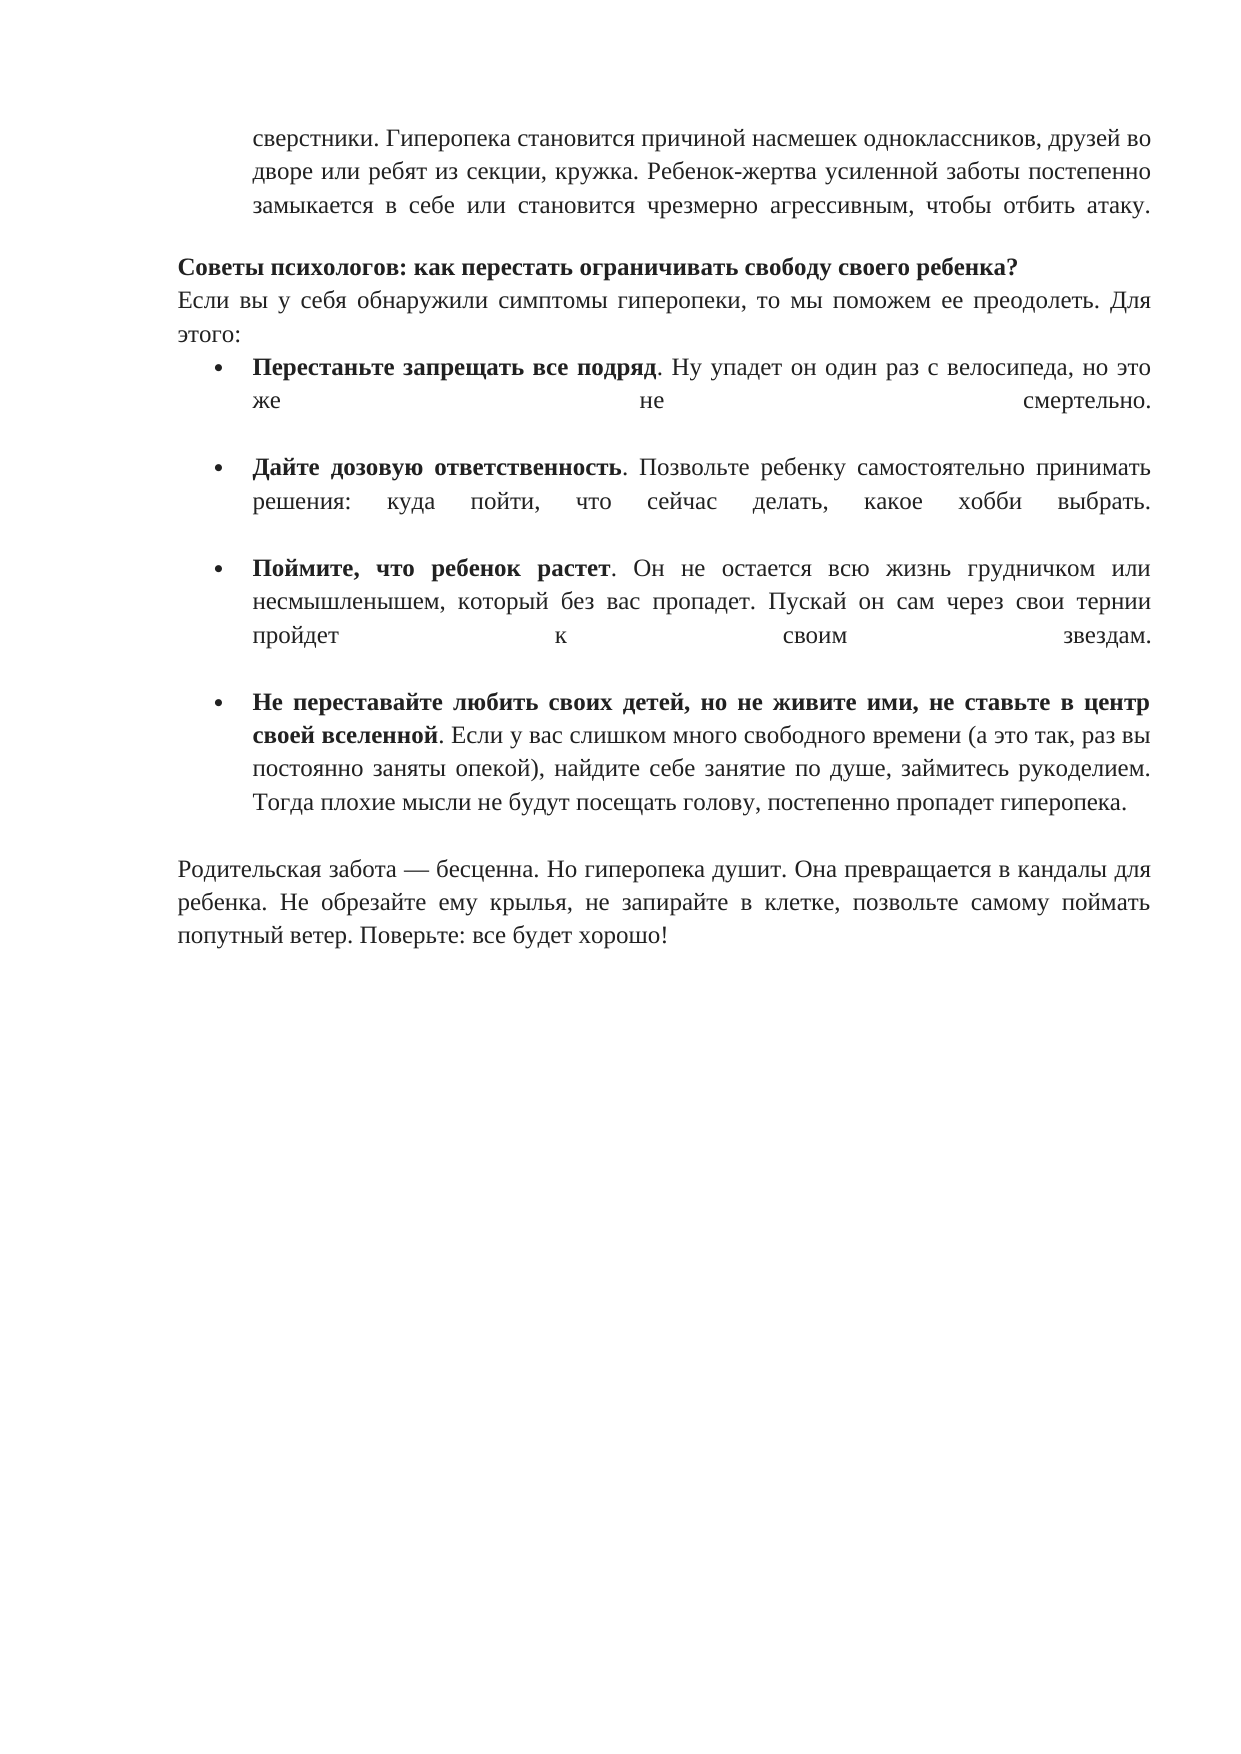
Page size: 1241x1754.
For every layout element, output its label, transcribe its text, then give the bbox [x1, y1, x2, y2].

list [215, 118, 1152, 252]
text Если вы у себя обнаружили симптомы гиперопеки, то мы поможем ее преодолеть. Для этого: [177, 281, 1152, 347]
text Родительская забота — бесценна. Но гиперопека душит. Она превращается в кандалы для ребенка. Не обрезайте ему крылья, не запирайте в клетке, позвольте самому поймать попутный ветер. Поверьте: все будет хорошо! [177, 816, 1152, 949]
text Советы психологов: как перестать ограничивать свободу своего ребенка? [177, 252, 1152, 281]
list Не переставайте любить своих детей, но не живите ими, не ставьте в центр своей вселенной. Если у вас слишком много свободного времени (а это так, раз вы постоянно заняты опекой), найдите себе занятие по душе, займитесь рукоделием. Тогда плохие мысли не будут посещать голову, постепенно пропадет гиперопека. [215, 682, 1152, 816]
list Дайте дозовую ответственность. Позвольте ребенку самостоятельно принимать решения: куда пойти, что сейчас делать, какое хобби выбрать. [215, 448, 1152, 548]
list Перестаньте запрещать все подряд. Ну упадет он один раз с велосипеда, но это же не смертельно. [215, 347, 1152, 448]
list Поймите, что ребенок растет. Он не остается всю жизнь грудничком или несмышленышем, который без вас пропадет. Пускай он сам через свои тернии пройдет к своим звездам. [215, 548, 1152, 682]
